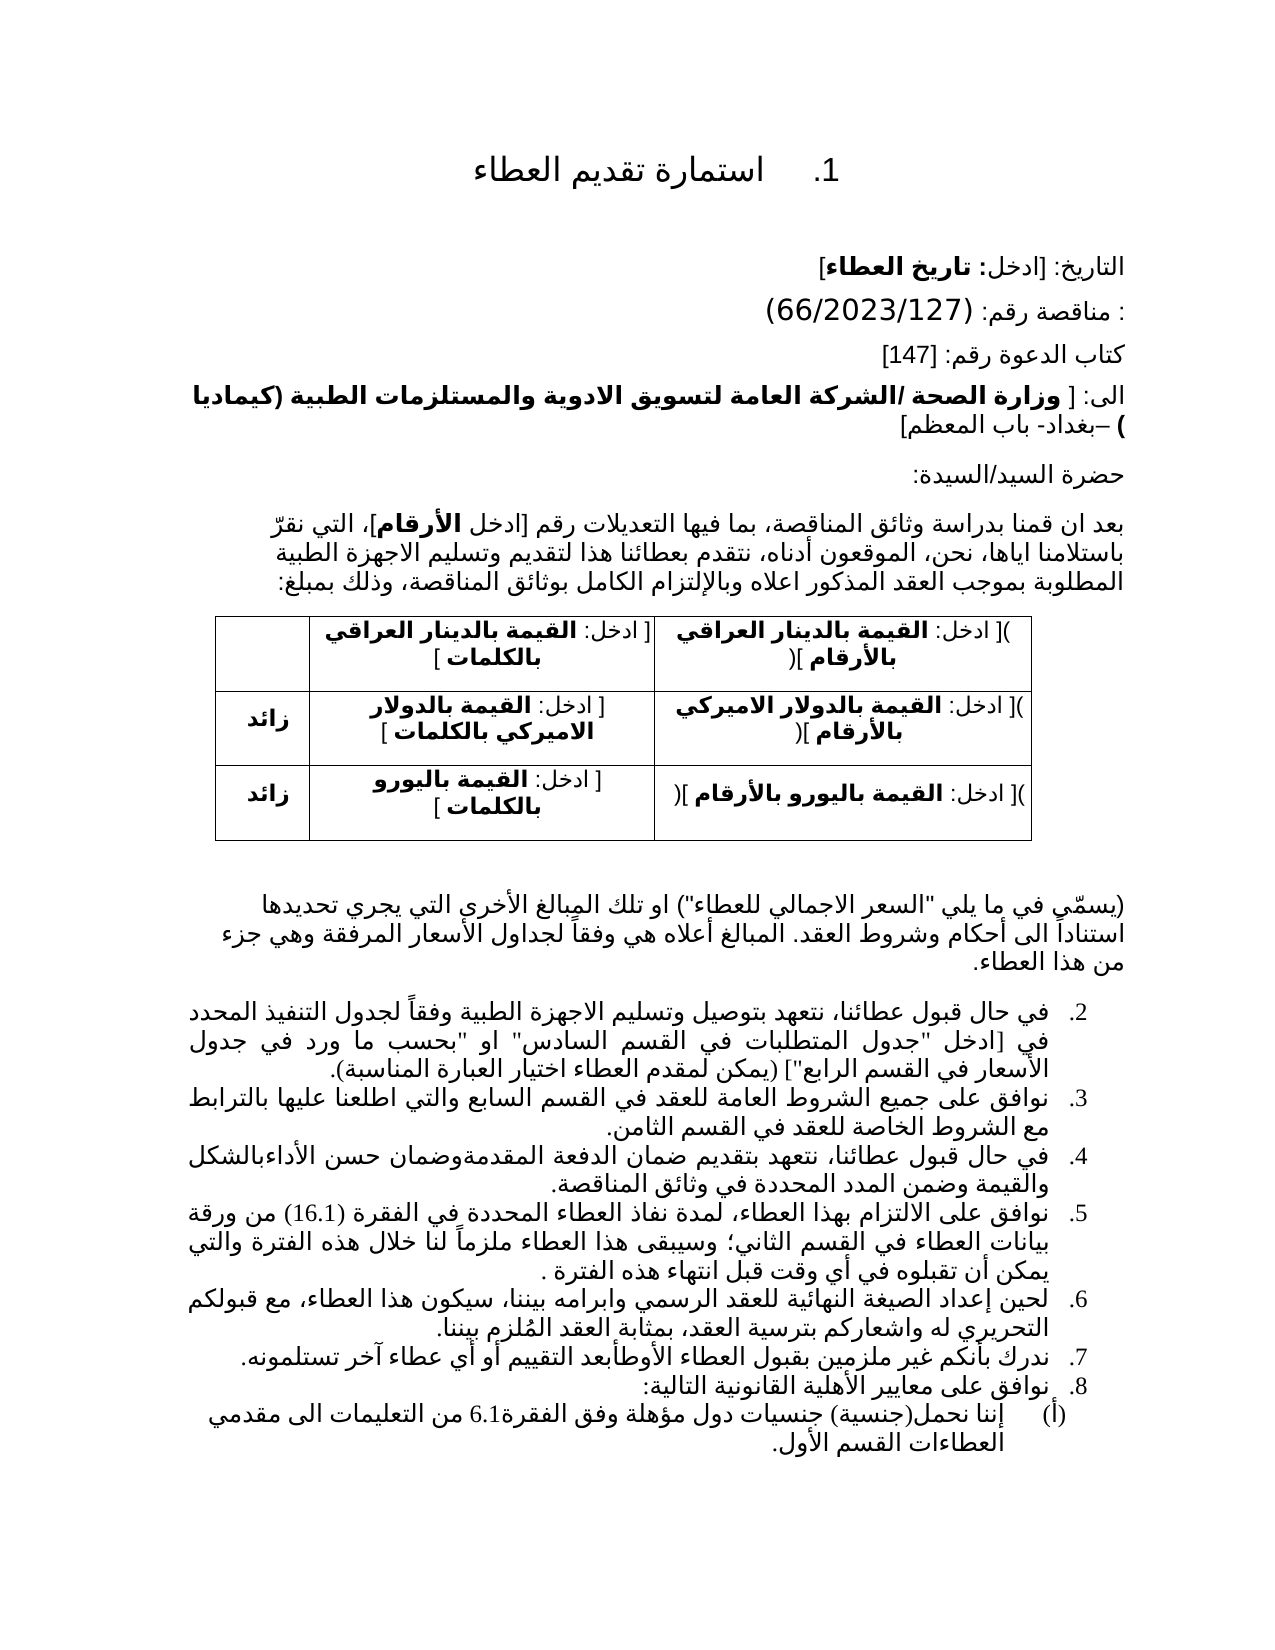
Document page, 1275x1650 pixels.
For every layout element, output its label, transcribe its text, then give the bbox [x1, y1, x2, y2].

text الى: [ وزارة الصحة /الشركة العامة لتسويق الادوية والمستلزمات الطبية (كيماديا ) –بغداد- باب المعظم] [187, 381, 1125, 439]
list في حال قبول عطائنا، نتعهد بتقديم ضمان الدفعة المقدمةوضمان حسن الأداءبالشكل والقيمة وضمن المدد المحددة في وثائق المناقصة. [187, 1141, 1087, 1198]
text حضرة السيد/السيدة: [187, 459, 1125, 488]
list نوافق على معايير الأهلية القانونية التالية: [187, 1371, 1087, 1399]
table_header )[ ادخل: القيمة بالدينار العراقي بالأرقام ]( [655, 617, 1031, 691]
text بعد ان قمنا بدراسة وثائق المناقصة، بما فيها التعديلات رقم [ادخل الأرقام]، التي نقرّ باستلامنا اياها، نحن، الموقعون أدناه، نتقدم بعطائنا هذا لتقديم وتسليم الاجهزة الطبية المطلوبة بموجب العقد المذكور اعلاه وبالإلتزام الكامل بوثائق المناقصة، وذلك بمبلغ: [187, 509, 1125, 595]
list ندرك بأنكم غير ملزمين بقبول العطاء الأوطأبعد التقييم أو أي عطاء آخر تستلمونه. [187, 1342, 1087, 1371]
text : مناقصة رقم: (66/2023/127) [187, 293, 1125, 327]
text 1. استمارة تقديم العطاء [187, 150, 1125, 188]
table_cell زائد [216, 766, 309, 840]
list لحين إعداد الصيغة النهائية للعقد الرسمي وابرامه بيننا، سيكون هذا العطاء، مع قبولكم التحريري له واشعاركم بترسية العقد، بمثابة العقد المُلزم بيننا. [187, 1284, 1087, 1342]
table_cell )[ ادخل: القيمة بالدولار الاميركي بالأرقام ]( [655, 692, 1031, 765]
table_cell [ ادخل: القيمة باليورو بالكلمات ] [310, 766, 654, 840]
list نوافق على الالتزام بهذا العطاء، لمدة نفاذ العطاء المحددة في الفقرة (16.1) من ورقة بيانات العطاء في القسم الثاني؛ وسيبقى هذا العطاء ملزماً لنا خلال هذه الفترة والتي يمكن أن تقبلوه في أي وقت قبل انتهاء هذه الفترة . [187, 1198, 1087, 1284]
table_cell )[ ادخل: القيمة باليورو بالأرقام ]( [655, 766, 1031, 840]
text التاريخ: [ادخل: تاريخ العطاء] [187, 252, 1125, 281]
text كتاب الدعوة رقم: [147] [187, 340, 1125, 369]
table_header [ ادخل: القيمة بالدينار العراقي بالكلمات ] [310, 617, 654, 691]
table_cell زائد [216, 692, 309, 765]
list في حال قبول عطائنا، نتعهد بتوصيل وتسليم الاجهزة الطبية وفقاً لجدول التنفيذ المحدد في [ادخل "جدول المتطلبات في القسم السادس" او "بحسب ما ورد في جدول الأسعار في القسم الرابع"] (يمكن لمقدم العطاء اختيار العبارة المناسبة). [187, 997, 1087, 1083]
table_cell [ ادخل: القيمة بالدولار الاميركي بالكلمات ] [310, 692, 654, 765]
text (يسمّى في ما يلي "السعر الاجمالي للعطاء") او تلك المبالغ الأخرى التي يجري تحديدها استناداً الى أحكام وشروط العقد. المبالغ أعلاه هي وفقاً لجداول الأسعار المرفقة وهي جزء من هذا العطاء. [187, 890, 1125, 976]
list نوافق على جميع الشروط العامة للعقد في القسم السابع والتي اطلعنا عليها بالترابط مع الشروط الخاصة للعقد في القسم الثامن. [187, 1083, 1087, 1141]
table_header [216, 617, 309, 691]
list إننا نحمل(جنسية) جنسيات دول مؤهلة وفق الفقرة6.1 من التعليمات الى مقدمي العطاءات القسم الأول. [187, 1399, 1042, 1457]
